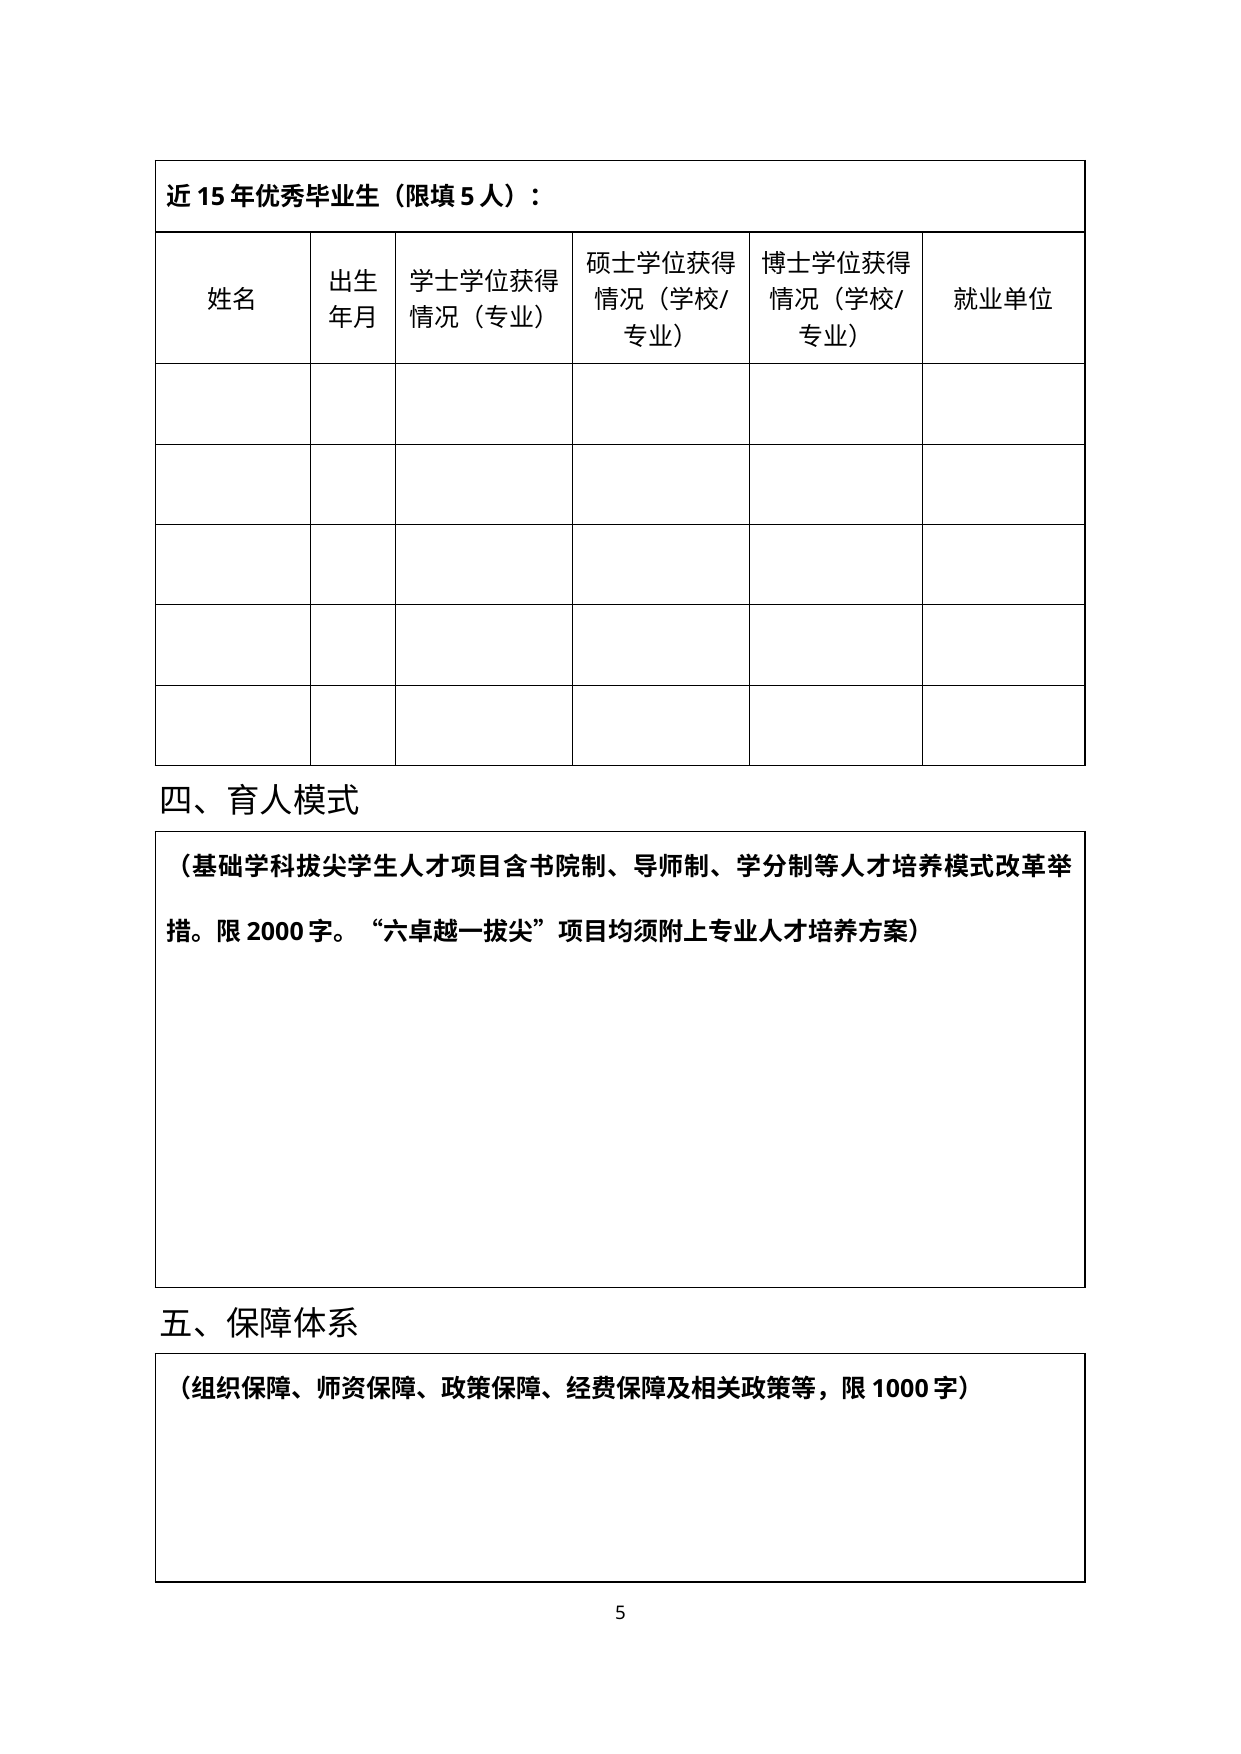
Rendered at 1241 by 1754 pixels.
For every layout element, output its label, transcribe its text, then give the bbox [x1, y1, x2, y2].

table_cell [573, 605, 749, 684]
table_cell [311, 605, 395, 684]
table_cell 博士学位获得情况（学校/专业） [750, 233, 922, 363]
table_cell [573, 445, 749, 524]
table_cell [311, 445, 395, 524]
text 五、保障体系 [159, 1288, 1081, 1353]
table_cell [573, 525, 749, 604]
table_cell [923, 445, 1084, 524]
table_cell [396, 686, 572, 765]
table_cell [156, 605, 310, 684]
table_cell [156, 445, 310, 524]
table_cell [311, 525, 395, 604]
table_cell [750, 605, 922, 684]
text 四、育人模式 [159, 766, 1081, 831]
table_cell [573, 364, 749, 443]
table_cell [573, 686, 749, 765]
table_cell [396, 605, 572, 684]
table_cell 出生年月 [311, 233, 395, 363]
table_cell [750, 364, 922, 443]
table_cell 硕士学位获得情况（学校/专业） [573, 233, 749, 363]
table_cell [396, 364, 572, 443]
table_cell [156, 686, 310, 765]
table_cell [156, 525, 310, 604]
table_cell [750, 525, 922, 604]
table_cell [396, 525, 572, 604]
table_header （基础学科拔尖学生人才项目含书院制、导师制、学分制等人才培养模式改革举措。限2000字。“六卓越一拔尖”项目均须附上专业人才培养方案） [156, 832, 1084, 1287]
table_cell [396, 445, 572, 524]
table_cell [750, 445, 922, 524]
table_cell 姓名 [156, 233, 310, 363]
table_cell [923, 686, 1084, 765]
table_cell [923, 605, 1084, 684]
table_cell [923, 364, 1084, 443]
table_cell 就业单位 [923, 233, 1084, 363]
table_cell [923, 525, 1084, 604]
table_cell [750, 686, 922, 765]
table_cell 学士学位获得情况（专业） [396, 233, 572, 363]
table_cell [311, 364, 395, 443]
table_cell [311, 686, 395, 765]
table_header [156, 1354, 1084, 1581]
table_cell 近15年优秀毕业生（限填5人）： [156, 161, 1084, 231]
table_cell [156, 364, 310, 443]
